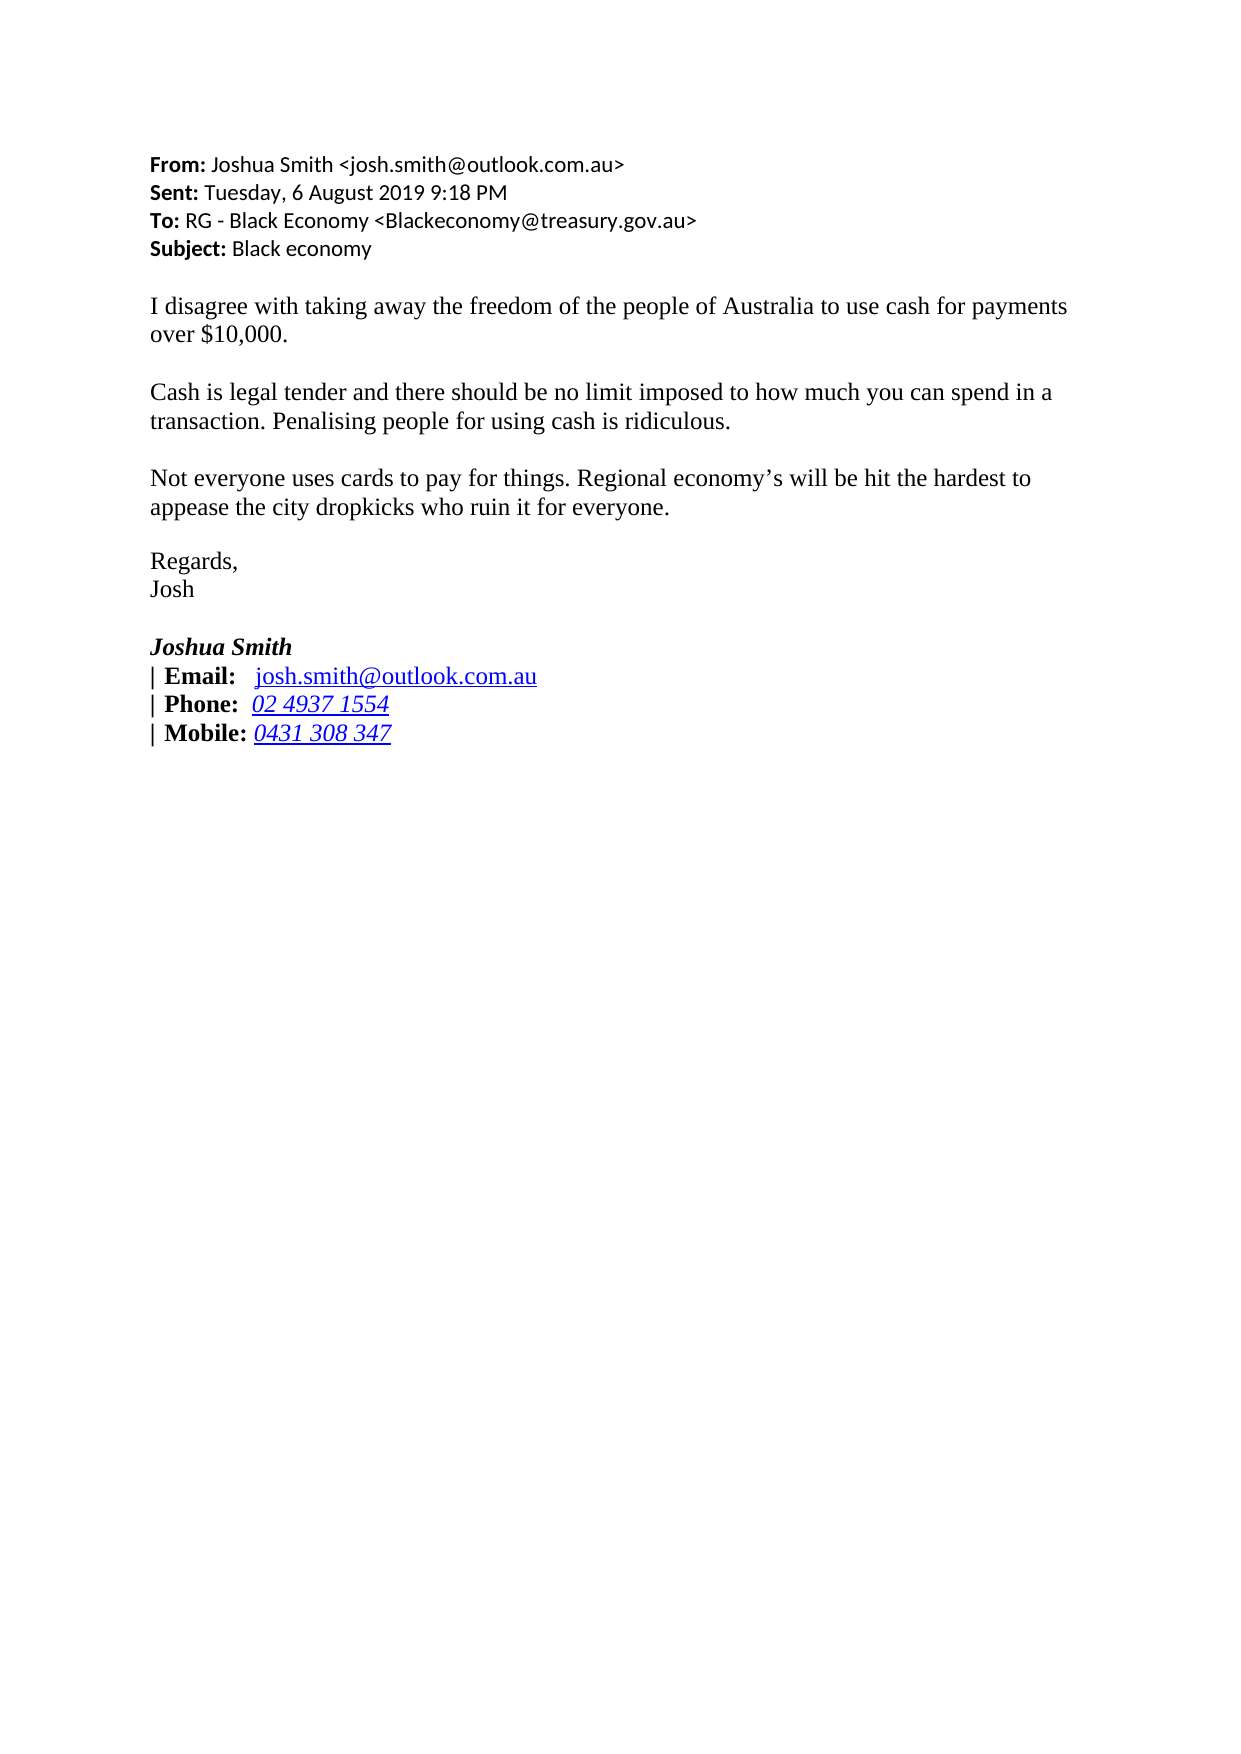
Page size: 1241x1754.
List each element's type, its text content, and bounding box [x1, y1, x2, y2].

text Joshua Smith [150, 632, 1090, 661]
text From: Joshua Smith <josh.smith@outlook.com.au> Sent: Tuesday, 6 August 2019 9:18 PM To: RG - Black Economy <Blackeconomy@treasury.gov.au> Subject: Black economy [150, 150, 1090, 262]
text Not everyone uses cards to pay for things. Regional economy’s will be hit the hardest to appease the city dropkicks who ruin it for everyone. [150, 463, 1090, 521]
text | Phone: 02 4937 1554 [150, 689, 1090, 718]
text | Email: josh.smith@outlook.com.au [150, 661, 1090, 689]
text Regards, [150, 546, 1090, 574]
text Josh [150, 574, 1090, 603]
text Cash is legal tender and there should be no limit imposed to how much you can spend in a transaction. Penalising people for using cash is ridiculous. [150, 377, 1090, 434]
text | Mobile: 0431 308 347 [150, 718, 1090, 747]
text I disagree with taking away the freedom of the people of Australia to use cash for payments over $10,000. [150, 291, 1090, 348]
